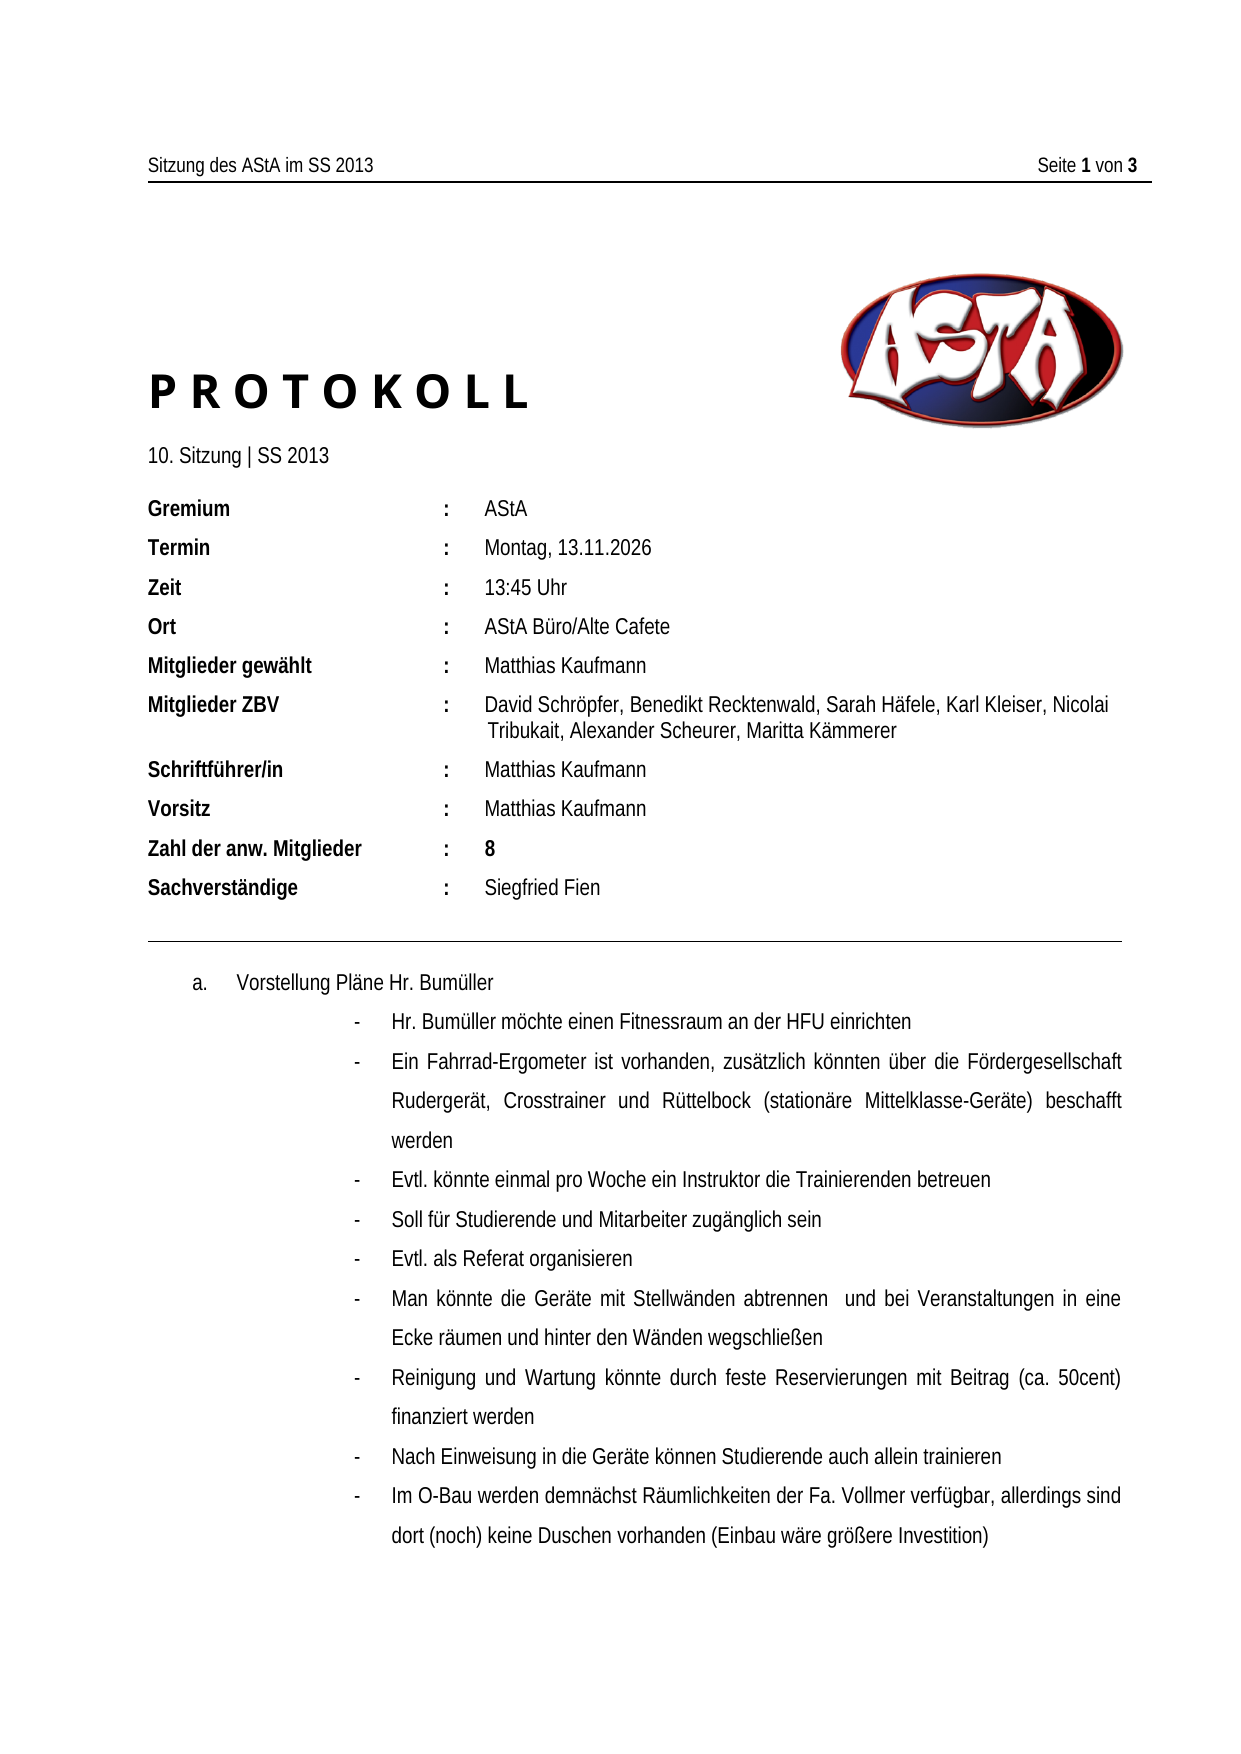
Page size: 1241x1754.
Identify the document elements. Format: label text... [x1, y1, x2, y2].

text Mitglieder ZBV : David Schröpfer, Benedikt Recktenwald, Sarah Häfele, Karl Kleiser, Nicolai Tribukait, Alexander Scheurer, Maritta Kämmerer [148, 691, 1122, 743]
text Zahl der anw. Mitglieder : 8 [148, 835, 1122, 861]
list Soll für Studierende und Mitarbeiter zugänglich sein [354, 1206, 1122, 1232]
list Reinigung und Wartung könnte durch feste Reservierungen mit Beitrag (ca. 50cent) finanziert werden [354, 1364, 1122, 1429]
list Evtl. als Referat organisieren [354, 1245, 1122, 1272]
text 10. Sitzung | SS 2013 [148, 442, 1122, 468]
list Im O-Bau werden demnächst Räumlichkeiten der Fa. Vollmer verfügbar, allerdings sind dort (noch) keine Duschen vorhanden (Einbau wäre größere Investition) [354, 1482, 1122, 1548]
text Zeit : 13:45 Uhr [148, 573, 1122, 600]
text Termin : Montag, 17.06.2013 [148, 534, 1122, 560]
text Gremium : AStA [148, 494, 1122, 521]
list Man könnte die Geräte mit Stellwänden abtrennen und bei Veranstaltungen in eine Ecke räumen und hinter den Wänden wegschließen [354, 1285, 1122, 1351]
picture [833, 259, 1134, 450]
list Nach Einweisung in die Geräte können Studierende auch allein trainieren [354, 1443, 1122, 1469]
text Mitglieder gewählt : Matthias Kaufmann [148, 652, 1122, 678]
text Schriftführer/in : Matthias Kaufmann [148, 756, 1122, 782]
list Ein Fahrrad-Ergometer ist vorhanden, zusätzlich könnten über die Fördergesellschaft Rudergerät, Crosstrainer und Rüttelbock (stationäre Mittelklasse-Geräte) beschafft werden [354, 1048, 1122, 1153]
list Vorstellung Pläne Hr. Bumüller [192, 969, 1122, 995]
list Evtl. könnte einmal pro Woche ein Instruktor die Trainierenden betreuen [354, 1166, 1122, 1193]
text Vorsitz : Matthias Kaufmann [148, 795, 1122, 822]
text Sachverständige : Siegfried Fien [148, 874, 1122, 900]
text Ort : AStA Büro/Alte Cafete [148, 613, 1122, 639]
list Hr. Bumüller möchte einen Fitnessraum an der HFU einrichten [354, 1008, 1122, 1035]
text P R O T O K O L L [148, 359, 833, 423]
